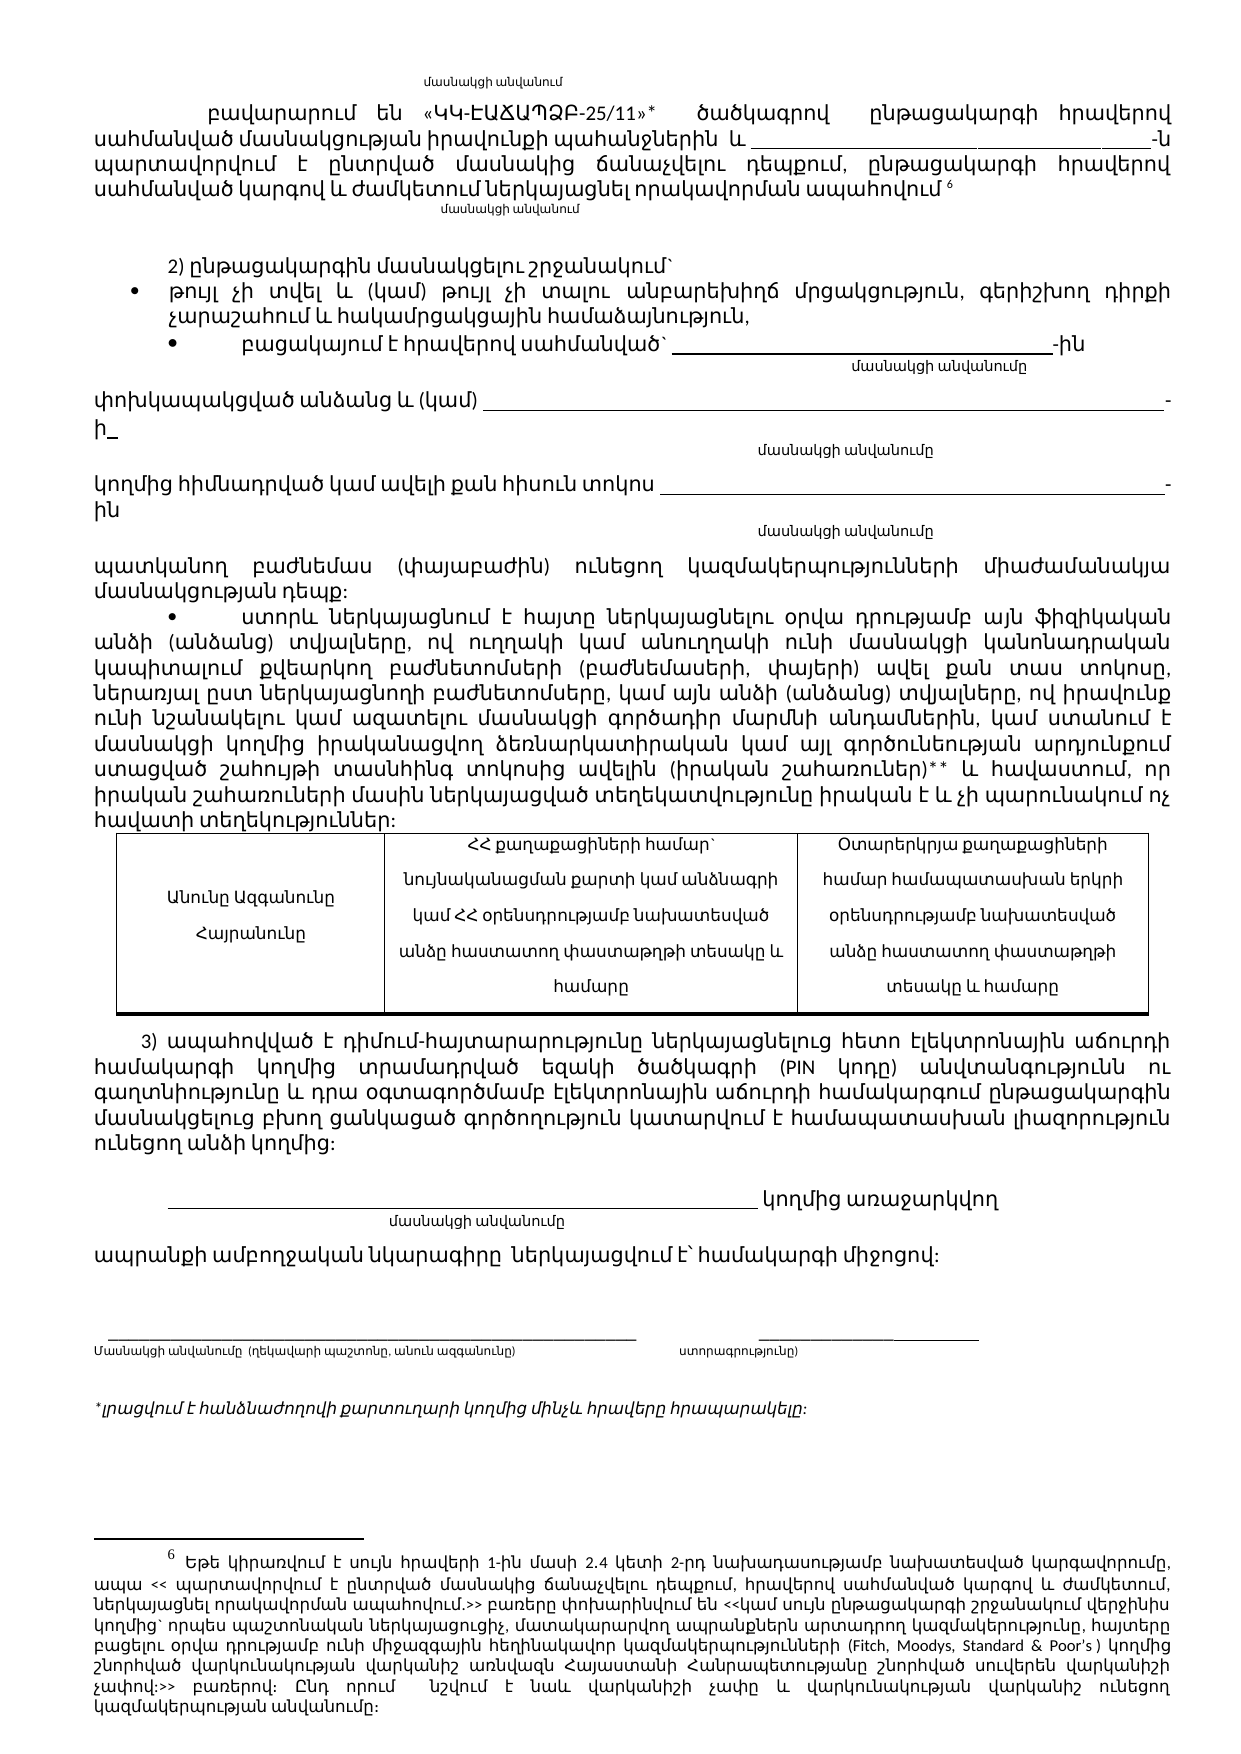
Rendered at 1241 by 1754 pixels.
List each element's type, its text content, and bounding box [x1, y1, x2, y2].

text մասնակցի անվանումը [94, 441, 1171, 472]
list բացակայում է հրավերով սահմանված` -ին [94, 329, 1171, 357]
text պատկանող բաժնեմաս (փայաբաժին) ունեցող կազմակերպությունների միաժամանակյա մասնակցության դեպք: [94, 553, 1171, 604]
text մասնակցի անվանումը [94, 357, 1171, 388]
text 3) ապահովված է դիմում-հայտարարությունը ներկայացնելուց հետո էլեկտրոնային աճուրդի համակարգի կողմից տրամադրված եզակի ծածկագրի (PIN կոդը) անվտանգությունն ու գաղտնիությունը և դրա օգտագործմամբ էլեկտրոնային աճուրդի համակարգում ընթացակարգին մասնակցելուց բխող ցանկացած գործողություն կատարվում է համապատասխան լիազորություն ունեցող անձի կողմից: [94, 1029, 1171, 1156]
text կողմից հիմնադրված կամ ավելի քան հիսուն տոկոս -ին [94, 472, 1171, 522]
table_header Օտարերկրյա քաղաքացիների համար համապատասխան երկրի օրենսդրությամբ նախատեսված անձը հաստատող փաստաթղթի տեսակը և համարը [798, 834, 1148, 1012]
list ստորև ներկայացնում է հայտը ներկայացնելու օրվա դրությամբ այն ֆիզիկական անձի (անձանց) տվյալները, ով ուղղակի կամ անուղղակի ունի մասնակցի կանոնադրական կապիտալում քվեարկող բաժնետոմսերի (բաժնեմասերի, փայերի) ավել քան տաս տոկոսը, ներառյալ ըստ ներկայացնողի բաժնետոմսերը, կամ այն անձի (անձանց) տվյալները, ով իրավունք ունի նշանակելու կամ ազատելու մասնակցի գործադիր մարմնի անդամներին, կամ ստանում է մասնակցի կողմից իրականացվող ձեռնարկատիրական կամ այլ գործունեության արդյունքում ստացված շահույթի տասնհինգ տոկոսից ավելին (իրական շահառուներ)** և հավաստում, որ իրական շահառուների մասին ներկայացված տեղեկատվությունը իրական է և չի պարունակում ոչ հավատի տեղեկություններ: [94, 604, 1171, 833]
text փոխկապակցված անձանց և (կամ) -ի [94, 388, 1171, 441]
text 2) ընթացակարգին մասնակցելու շրջանակում` [94, 253, 1171, 278]
text ___________________________________________________ _____________ Մասնակցի անվանումը (ղեկավարի պաշտոնը, անուն ազգանունը) ստորագրությունը) [94, 1318, 1171, 1369]
text մասնակցի անվանում [94, 75, 1171, 100]
text մասնակցի անվանումը [94, 522, 1171, 553]
list թույլ չի տվել և (կամ) թույլ չի տալու անբարեխիղճ մրցակցություն, գերիշխող դիրքի չարաշահում և հակամրցակցային համաձայնություն, [131, 278, 1171, 329]
text մասնակցի անվանումը [94, 1212, 1171, 1242]
table_header ՀՀ քաղաքացիների համար` նույնականացման քարտի կամ անձնագրի կամ ՀՀ օրենսդրությամբ նախատեսված անձը հաստատող փաստաթղթի տեսակը և համարը [385, 834, 797, 1012]
text *լրացվում է հանձնաժողովի քարտուղարի կողմից մինչև հրավերը հրապարակելը: [94, 1398, 1171, 1418]
text ապրանքի ամբողջական նկարագիրը ներկայացվում է՝ համակարգի միջոցով: [94, 1242, 1171, 1268]
table_header Անունը Ազգանունը Հայրանունը [117, 834, 384, 1012]
text մասնակցի անվանում [94, 202, 1171, 227]
text բավարարում են «ԿԿ-ԷԱՃԱՊՁԲ-25/11»* ծածկագրով ընթացակարգի հրավերով սահմանված մասնակցության իրավունքի պահանջներին և -ն պարտավորվում է ընտրված մասնակից ճանաչվելու դեպքում, ընթացակարգի հրավերով սահմանված կարգով և ժամկետում ներկայացնել որակավորման ապահովում [94, 100, 1171, 202]
text կողմից առաջարկվող [94, 1186, 1171, 1212]
